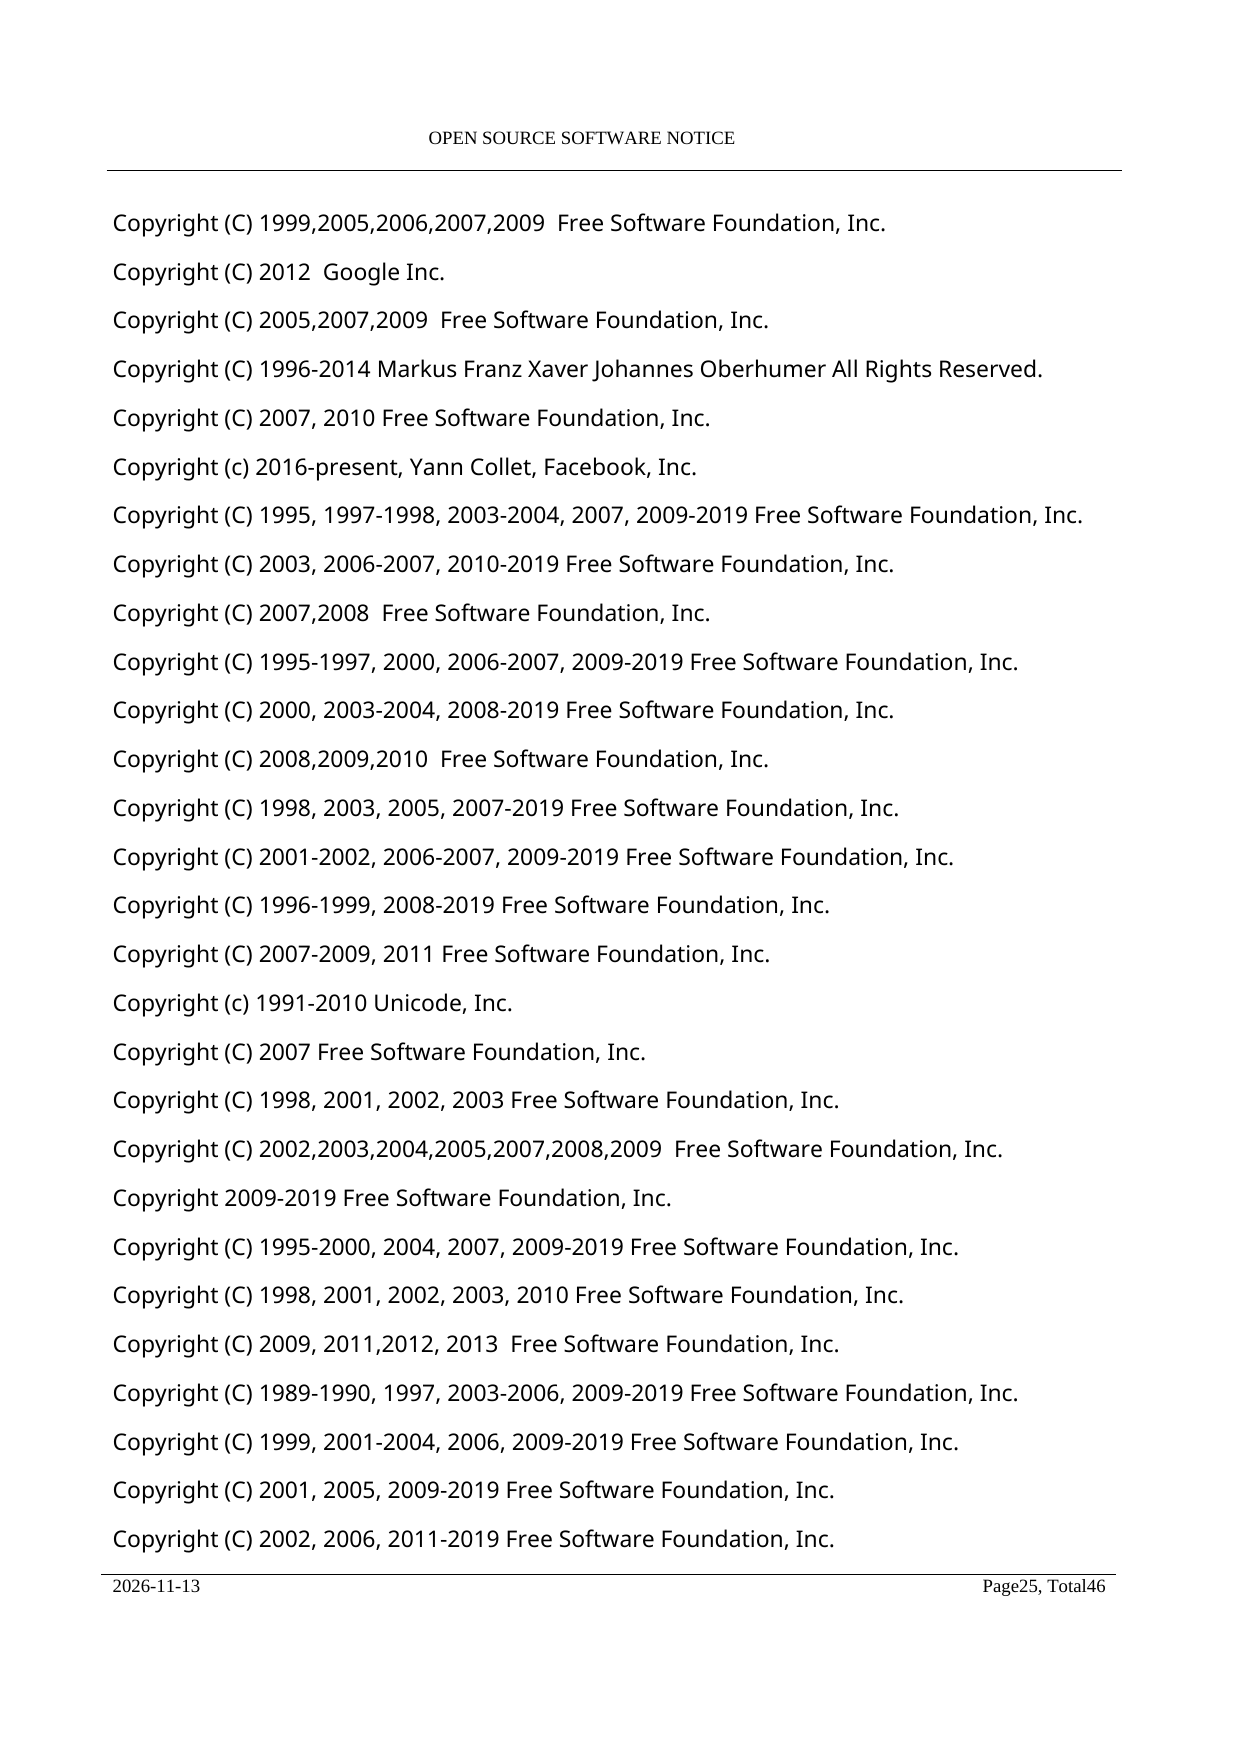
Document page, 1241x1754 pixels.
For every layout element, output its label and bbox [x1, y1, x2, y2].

text [112, 206, 1128, 1555]
